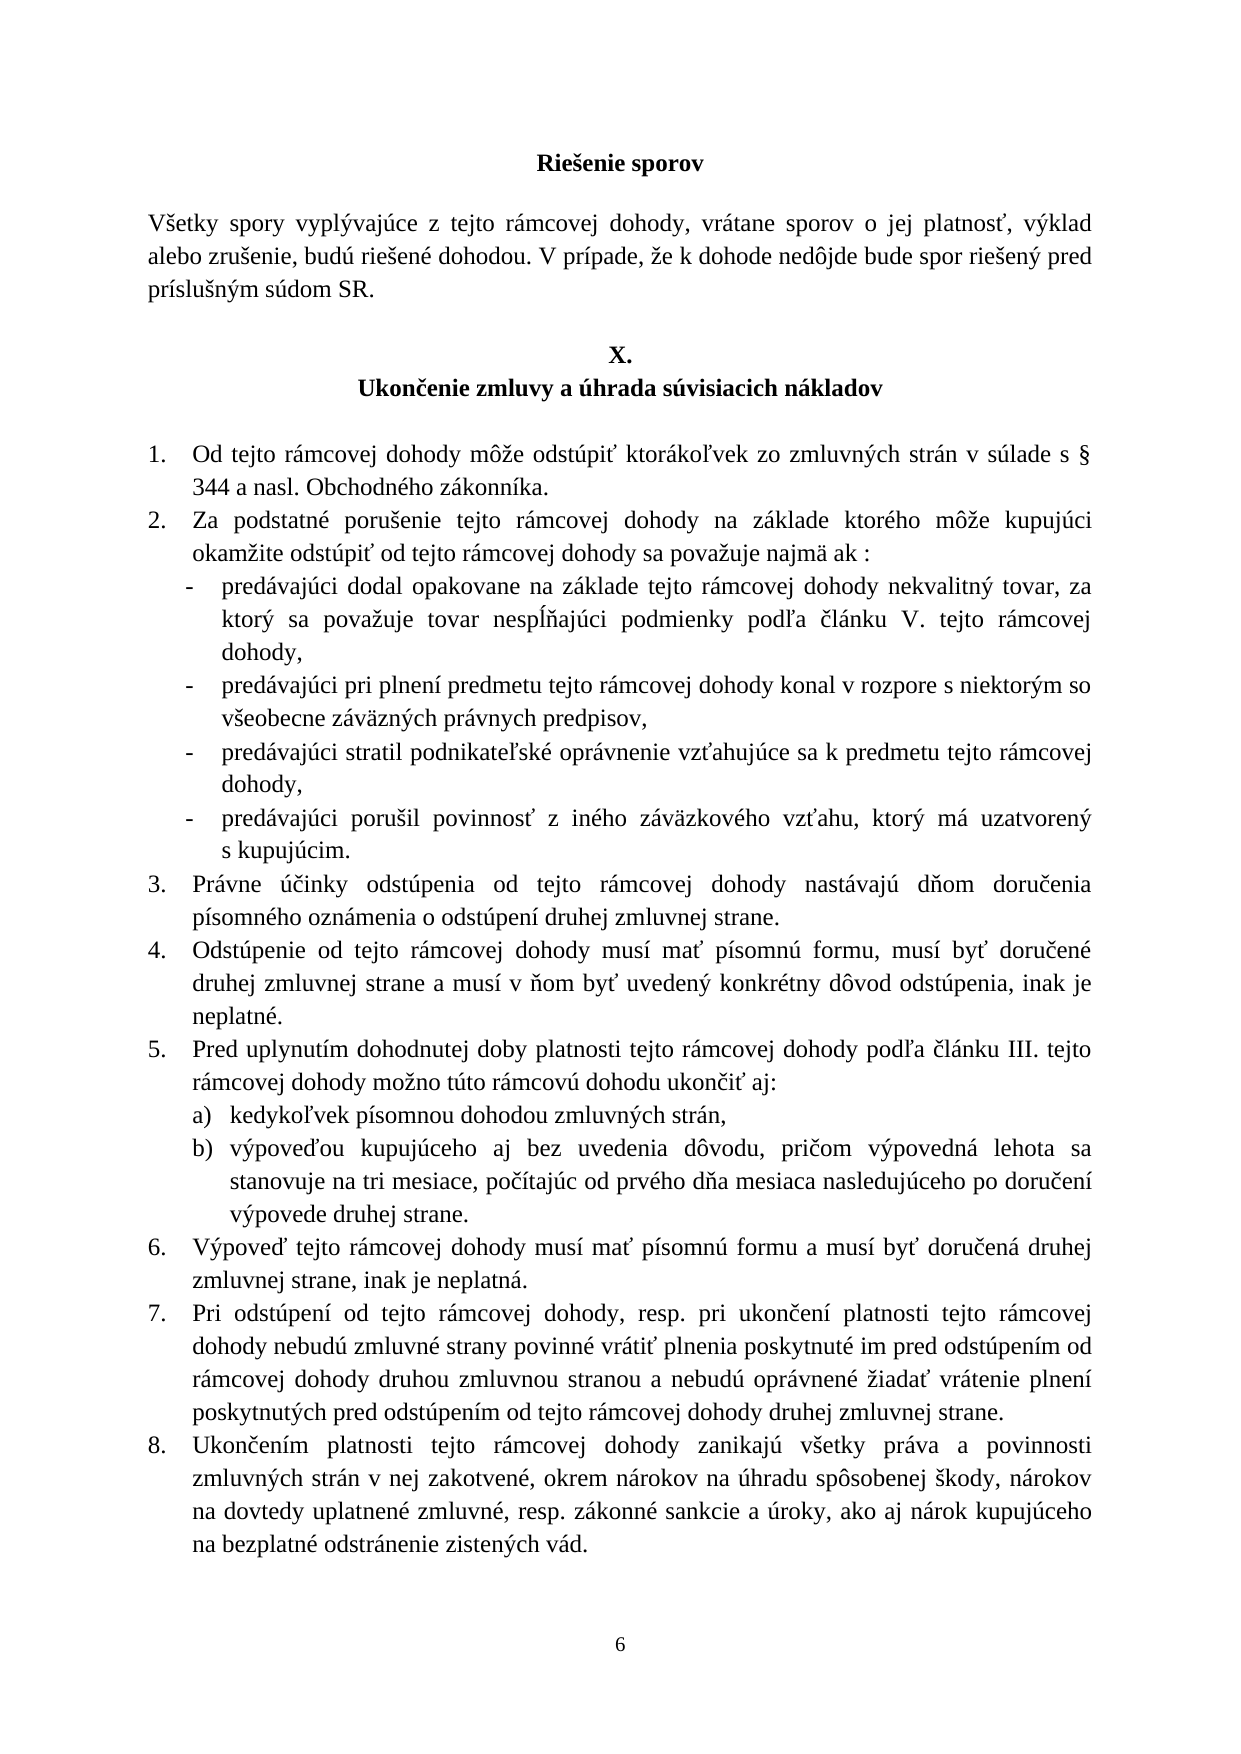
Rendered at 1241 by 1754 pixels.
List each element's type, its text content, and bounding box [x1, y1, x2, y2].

list Za podstatné porušenie tejto rámcovej dohody na základe ktorého môže kupujúci okamžite odstúpiť od tejto rámcovej dohody sa považuje najmä ak : [148, 505, 1093, 567]
list Odstúpenie od tejto rámcovej dohody musí mať písomnú formu, musí byť doručené druhej zmluvnej strane a musí v ňom byť uvedený konkrétny dôvod odstúpenia, inak je neplatné. [148, 935, 1093, 1029]
list predávajúci dodal opakovane na základe tejto rámcovej dohody nekvalitný tovar, za ktorý sa považuje tovar nespĺňajúci podmienky podľa článku V. tejto rámcovej dohody, [185, 571, 1093, 666]
list Od tejto rámcovej dohody môže odstúpiť ktorákoľvek zo zmluvných strán v súlade s § 344 a nasl. Obchodného zákonníka. [148, 439, 1093, 501]
list kedykoľvek písomnou dohodou zmluvných strán, [192, 1100, 1093, 1128]
list predávajúci pri plnení predmetu tejto rámcovej dohody konal v rozpore s niektorým so všeobecne záväzných právnych predpisov, [185, 671, 1093, 732]
text Riešenie sporov [148, 148, 1093, 176]
list Ukončením platnosti tejto rámcovej dohody zanikajú všetky práva a povinnosti zmluvných strán v nej zakotvené, okrem nárokov na úhradu spôsobenej škody, nárokov na dovtedy uplatnené zmluvné, resp. zákonné sankcie a úroky, ako aj nárok kupujúceho na bezplatné odstránenie zistených vád. [148, 1430, 1093, 1558]
list Právne účinky odstúpenia od tejto rámcovej dohody nastávajú dňom doručenia písomného oznámenia o odstúpení druhej zmluvnej strane. [148, 869, 1093, 930]
list predávajúci stratil podnikateľské oprávnenie vzťahujúce sa k predmetu tejto rámcovej dohody, [185, 737, 1093, 798]
list predávajúci porušil povinnosť z iného záväzkového vzťahu, ktorý má uzatvorený s kupujúcim. [185, 803, 1093, 864]
list Výpoveď tejto rámcovej dohody musí mať písomnú formu a musí byť doručená druhej zmluvnej strane, inak je neplatná. [148, 1232, 1093, 1294]
text Ukončenie zmluvy a úhrada súvisiacich nákladov [148, 373, 1093, 402]
text X. [148, 340, 1093, 369]
list výpoveďou kupujúceho aj bez uvedenia dôvodu, pričom výpovedná lehota sa stanovuje na tri mesiace, počítajúc od prvého dňa mesiaca nasledujúceho po doručení výpovede druhej strane. [192, 1133, 1093, 1228]
text Všetky spory vyplývajúce z tejto rámcovej dohody, vrátane sporov o jej platnosť, výklad alebo zrušenie, budú riešené dohodou. V prípade, že k dohode nedôjde bude spor riešený pred príslušným súdom SR. [148, 208, 1093, 303]
list Pri odstúpení od tejto rámcovej dohody, resp. pri ukončení platnosti tejto rámcovej dohody nebudú zmluvné strany povinné vrátiť plnenia poskytnuté im pred odstúpením od rámcovej dohody druhou zmluvnou stranou a nebudú oprávnené žiadať vrátenie plnení poskytnutých pred odstúpením od tejto rámcovej dohody druhej zmluvnej strane. [148, 1298, 1093, 1426]
list Pred uplynutím dohodnutej doby platnosti tejto rámcovej dohody podľa článku III. tejto rámcovej dohody možno túto rámcovú dohodu ukončiť aj: [148, 1034, 1093, 1096]
